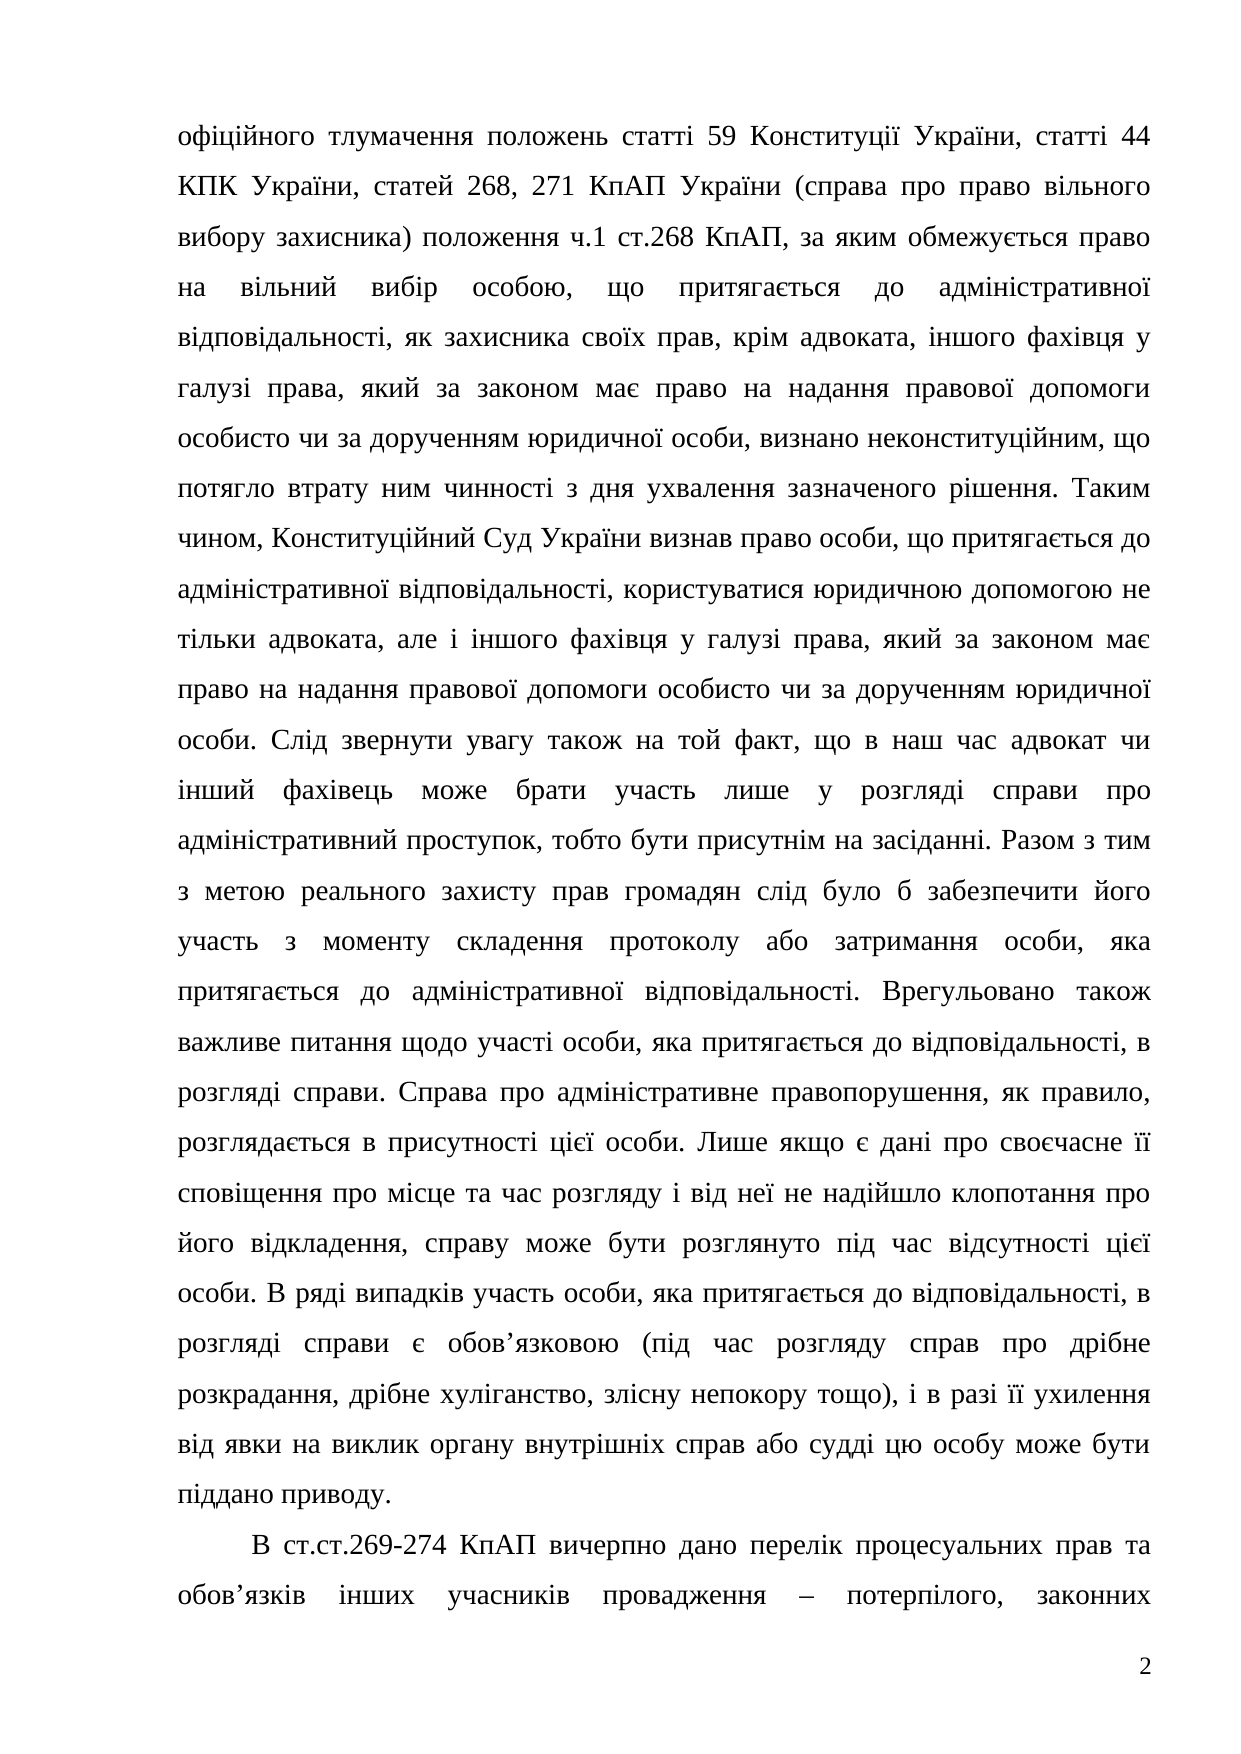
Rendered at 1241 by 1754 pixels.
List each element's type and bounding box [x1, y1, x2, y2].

text [177, 118, 1152, 1510]
text [177, 1527, 1152, 1611]
